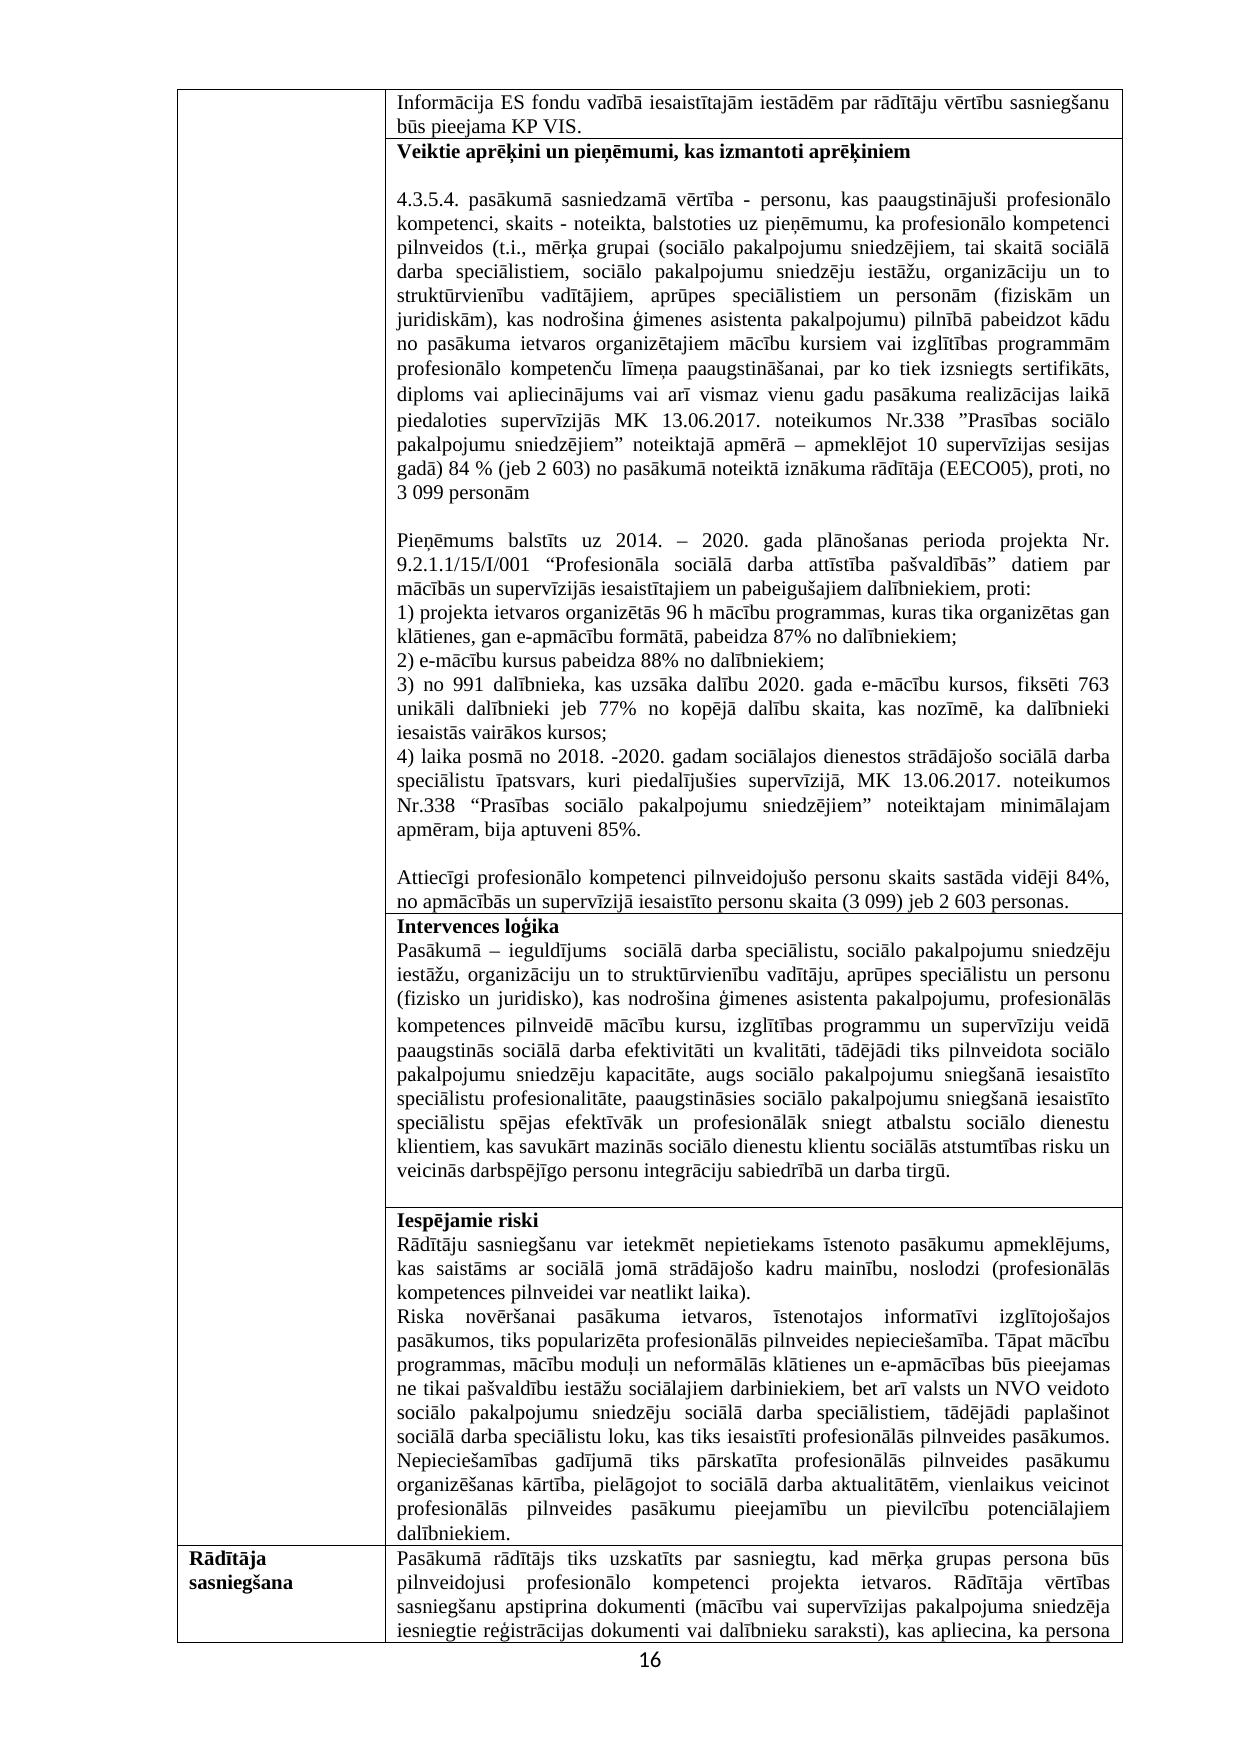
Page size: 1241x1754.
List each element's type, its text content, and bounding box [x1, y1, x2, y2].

table_cell Iespējamie riski Rādītāju sasniegšanu var ietekmēt nepietiekams īstenoto pasākumu apmeklējums, kas saistāms ar sociālā jomā strādājošo kadru mainību, noslodzi (profesionālās kompetences pilnveidei var neatlikt laika). Riska novēršanai pasākuma ietvaros, īstenotajos informatīvi izglītojošajos pasākumos, tiks popularizēta profesionālās pilnveides nepieciešamība. Tāpat mācību programmas, mācību moduļi un neformālās klātienes un e-apmācības būs pieejamas ne tikai pašvaldību iestāžu sociālajiem darbiniekiem, bet arī valsts un NVO veidoto sociālo pakalpojumu sniedzēju sociālā darba speciālistiem, tādējādi paplašinot sociālā darba speciālistu loku, kas tiks iesaistīti profesionālās pilnveides pasākumos. Nepieciešamības gadījumā tiks pārskatīta profesionālās pilnveides pasākumu organizēšanas kārtība, pielāgojot to sociālā darba aktualitātēm, vienlaikus veicinot profesionālās pilnveides pasākumu pieejamību un pievilcību potenciālajiem dalībniekiem. [386, 1208, 1122, 1544]
table_cell Intervences loģika Pasākumā – ieguldījums sociālā darba speciālistu, sociālo pakalpojumu sniedzēju iestāžu, organizāciju un to struktūrvienību vadītāju, aprūpes speciālistu un personu (fizisko un juridisko), kas nodrošina ģimenes asistenta pakalpojumu, profesionālās kompetences pilnveidē mācību kursu, izglītības programmu un supervīziju veidā paaugstinās sociālā darba efektivitāti un kvalitāti, tādējādi tiks pilnveidota sociālo pakalpojumu sniedzēju kapacitāte, augs sociālo pakalpojumu sniegšanā iesaistīto speciālistu profesionalitāte, paaugstināsies sociālo pakalpojumu sniegšanā iesaistīto speciālistu spējas efektīvāk un profesionālāk sniegt atbalstu sociālo dienestu klientiem, kas savukārt mazinās sociālo dienestu klientu sociālās atstumtības risku un veicinās darbspējīgo personu integrāciju sabiedrībā un darba tirgū. [386, 914, 1122, 1207]
table_cell Veiktie aprēķini un pieņēmumi, kas izmantoti aprēķiniem 4.3.5.4. pasākumā sasniedzamā vērtība - personu, kas paaugstinājuši profesionālo kompetenci, skaits - noteikta, balstoties uz pieņēmumu, ka profesionālo kompetenci pilnveidos (t.i., mērķa grupai (sociālo pakalpojumu sniedzējiem, tai skaitā sociālā darba speciālistiem, sociālo pakalpojumu sniedzēju iestāžu, organizāciju un to struktūrvienību vadītājiem, aprūpes speciālistiem un personām (fiziskām un juridiskām), kas nodrošina ģimenes asistenta pakalpojumu) pilnībā pabeidzot kādu no pasākuma ietvaros organizētajiem mācību kursiem vai izglītības programmām profesionālo kompetenču līmeņa paaugstināšanai, par ko tiek izsniegts sertifikāts, diploms vai apliecinājums vai arī vismaz vienu gadu pasākuma realizācijas laikā piedaloties supervīzijās MK 13.06.2017. noteikumos Nr.338 ”Prasības sociālo pakalpojumu sniedzējiem” noteiktajā apmērā – apmeklējot 10 supervīzijas sesijas gadā) 84 % (jeb 2 603) no pasākumā noteiktā iznākuma rādītāja (EECO05), proti, no 3 099 personām Pieņēmums balstīts uz 2014. – 2020. gada plānošanas perioda projekta Nr. 9.2.1.1/15/I/001 “Profesionāla sociālā darba attīstība pašvaldībās” datiem par mācībās un supervīzijās iesaistītajiem un pabeigušajiem dalībniekiem, proti: 1) projekta ietvaros organizētās 96 h mācību programmas, kuras tika organizētas gan klātienes, gan e-apmācību formātā, pabeidza 87% no dalībniekiem; 2) e-mācību kursus pabeidza 88% no dalībniekiem; 3) no 991 dalībnieka, kas uzsāka dalību 2020. gada e-mācību kursos, fiksēti 763 unikāli dalībnieki jeb 77% no kopējā dalību skaita, kas nozīmē, ka dalībnieki iesaistās vairākos kursos; 4) laika posmā no 2018. -2020. gadam sociālajos dienestos strādājošo sociālā darba speciālistu īpatsvars, kuri piedalījušies supervīzijā, MK 13.06.2017. noteikumos Nr.338 “Prasības sociālo pakalpojumu sniedzējiem” noteiktajam minimālajam apmēram, bija aptuveni 85%. Attiecīgi profesionālo kompetenci pilnveidojušo personu skaits sastāda vidēji 84%, no apmācībās un supervīzijā iesaistīto personu skaita (3 099) jeb 2 603 personas. [386, 139, 1122, 913]
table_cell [386, 1546, 1122, 1642]
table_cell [386, 90, 1122, 138]
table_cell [178, 1546, 385, 1642]
